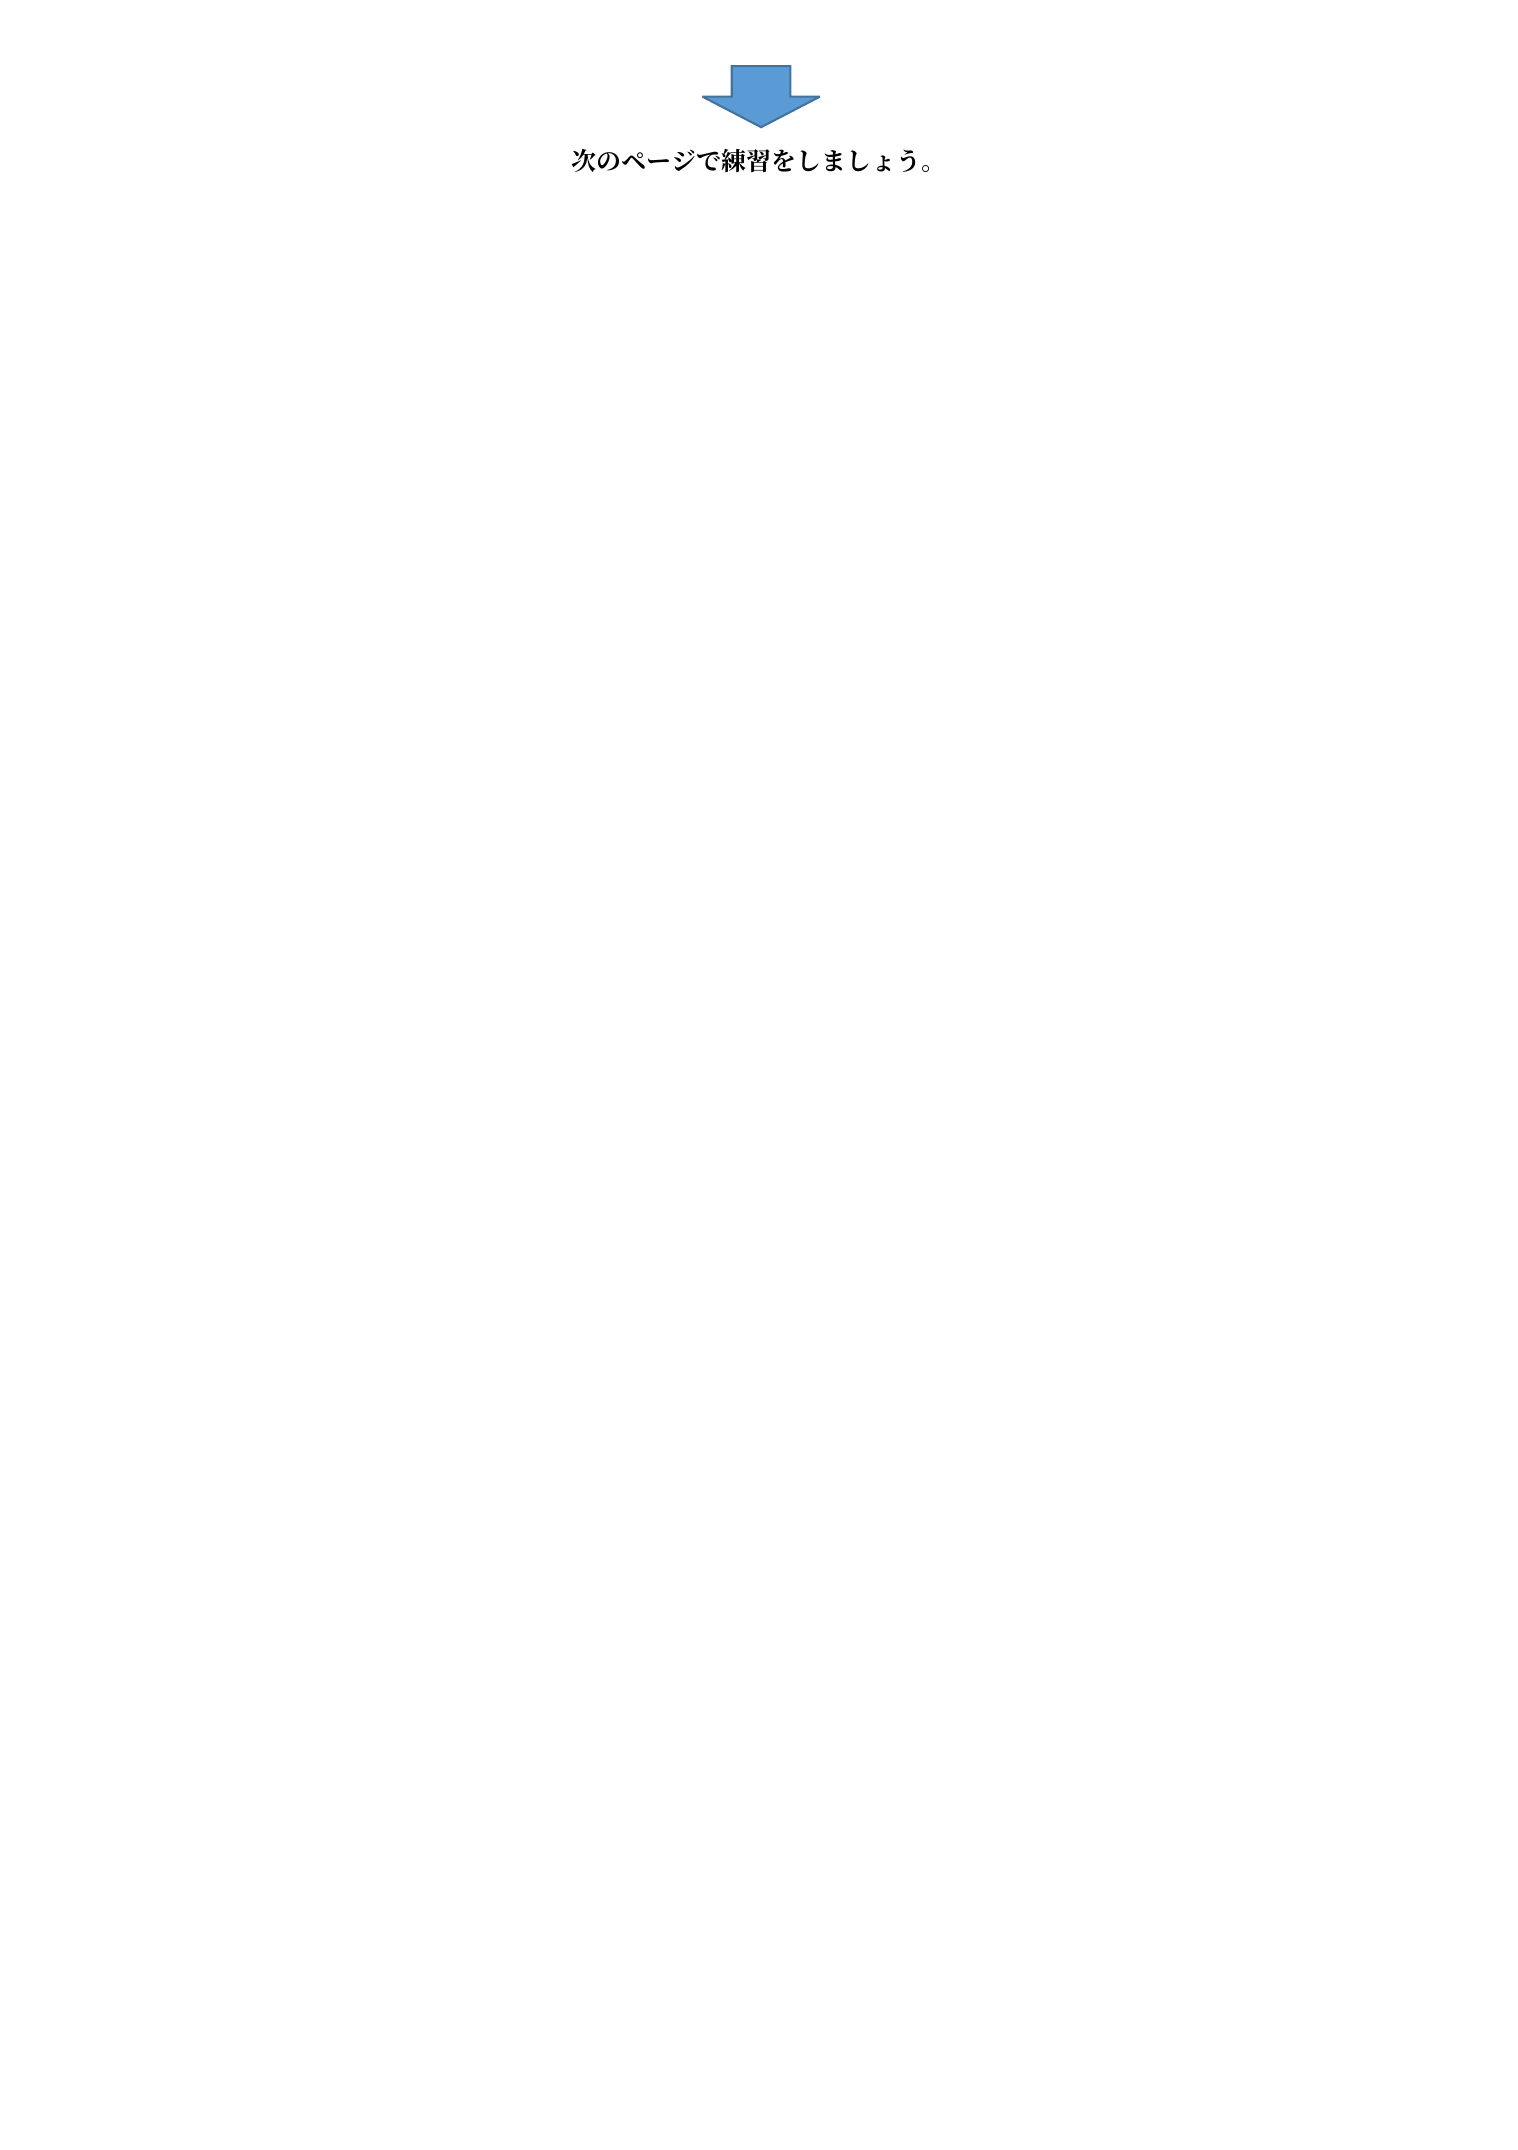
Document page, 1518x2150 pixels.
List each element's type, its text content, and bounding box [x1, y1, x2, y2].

text 次のページで練習をしましょう。 [59, 141, 1459, 179]
